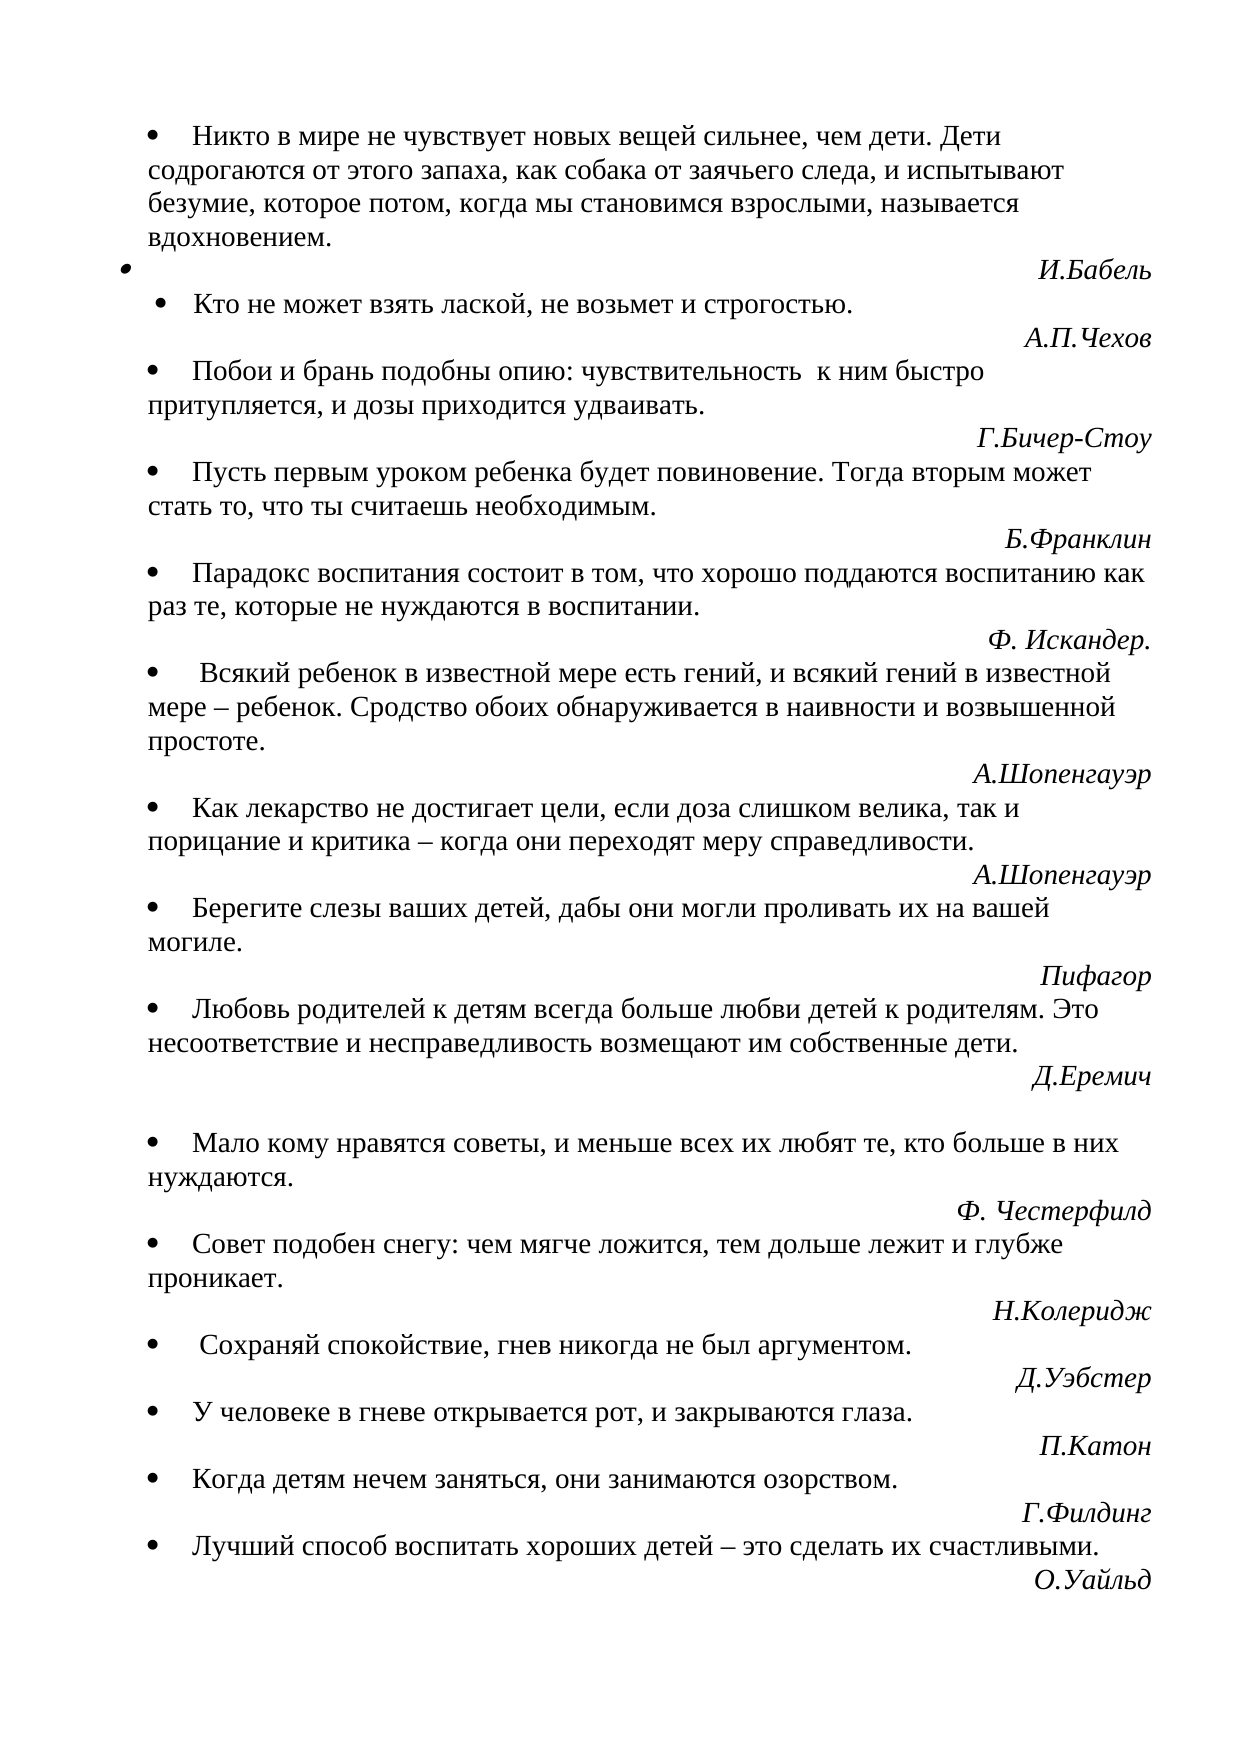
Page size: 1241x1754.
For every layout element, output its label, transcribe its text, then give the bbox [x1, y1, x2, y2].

text А.Шопенгауэр [118, 857, 1152, 890]
list Мало кому нравятся советы, и меньше всех их любят те, кто больше в них [148, 1125, 1152, 1159]
list Совет подобен снегу: чем мягче ложится, тем дольше лежит и глубже проникает. [148, 1226, 1152, 1293]
table_cell И.Бабель [119, 253, 1152, 286]
list Как лекарство не достигает цели, если доза слишком велика, так и порицание и критика – когда они переходят меру справедливости. [148, 790, 1152, 857]
table_cell Никто в мире не чувствует новых вещей сильнее, чем дети. Дети содрогаются от этого запаха, как собака от заячьего следа, и испытывают безумие, которое потом, когда мы становимся взрослыми, называется вдохновением. [118, 118, 1152, 252]
list П.Катон [148, 1428, 1152, 1461]
list Д.Уэбстер [148, 1361, 1152, 1394]
list Любовь родителей к детям всегда больше любви детей к родителям. Это несоответствие и несправедливость возмещают им собственные дети. [148, 991, 1152, 1058]
list А.П.Чехов [148, 320, 1152, 353]
list У человеке в гневе открывается рот, и закрываются глаза. [148, 1394, 1152, 1428]
list Парадокс воспитания состоит в том, что хорошо поддаются воспитанию как раз те, которые не нуждаются в воспитании. [148, 555, 1152, 622]
list Кто не может взять лаской, не возьмет и строгостью. [156, 286, 1152, 320]
list Ф. Честерфилд [148, 1193, 1152, 1226]
list Берегите слезы ваших детей, дабы они могли проливать их на вашей могиле. [148, 890, 1152, 958]
list нуждаются. [148, 1159, 1152, 1193]
list Ф. Искандер. [148, 622, 1152, 655]
list Лучший способ воспитать хороших детей – это сделать их счастливыми. [148, 1528, 1152, 1562]
list Д.Еремич [148, 1058, 1152, 1092]
list Пифагор [148, 958, 1152, 991]
list Г.Бичер-Стоу [148, 420, 1152, 454]
list Когда детям нечем заняться, они занимаются озорством. [148, 1461, 1152, 1495]
list Пусть первым уроком ребенка будет повиновение. Тогда вторым может стать то, что ты считаешь необходимым. [148, 454, 1152, 521]
list Всякий ребенок в известной мере есть гений, и всякий гений в известной мере – ребенок. Сродство обоих обнаруживается в наивности и возвышенной простоте. [148, 655, 1152, 756]
list Б.Франклин [148, 521, 1152, 555]
list Побои и брань подобны опию: чувствительность к ним быстро притупляется, и дозы приходится удваивать. [148, 353, 1152, 420]
list А.Шопенгауэр [148, 756, 1152, 790]
list О.Уайльд [148, 1562, 1152, 1596]
list Г.Филдинг [148, 1495, 1152, 1528]
list Н.Колеридж [148, 1293, 1152, 1327]
list Сохраняй спокойствие, гнев никогда не был аргументом. [148, 1327, 1152, 1361]
